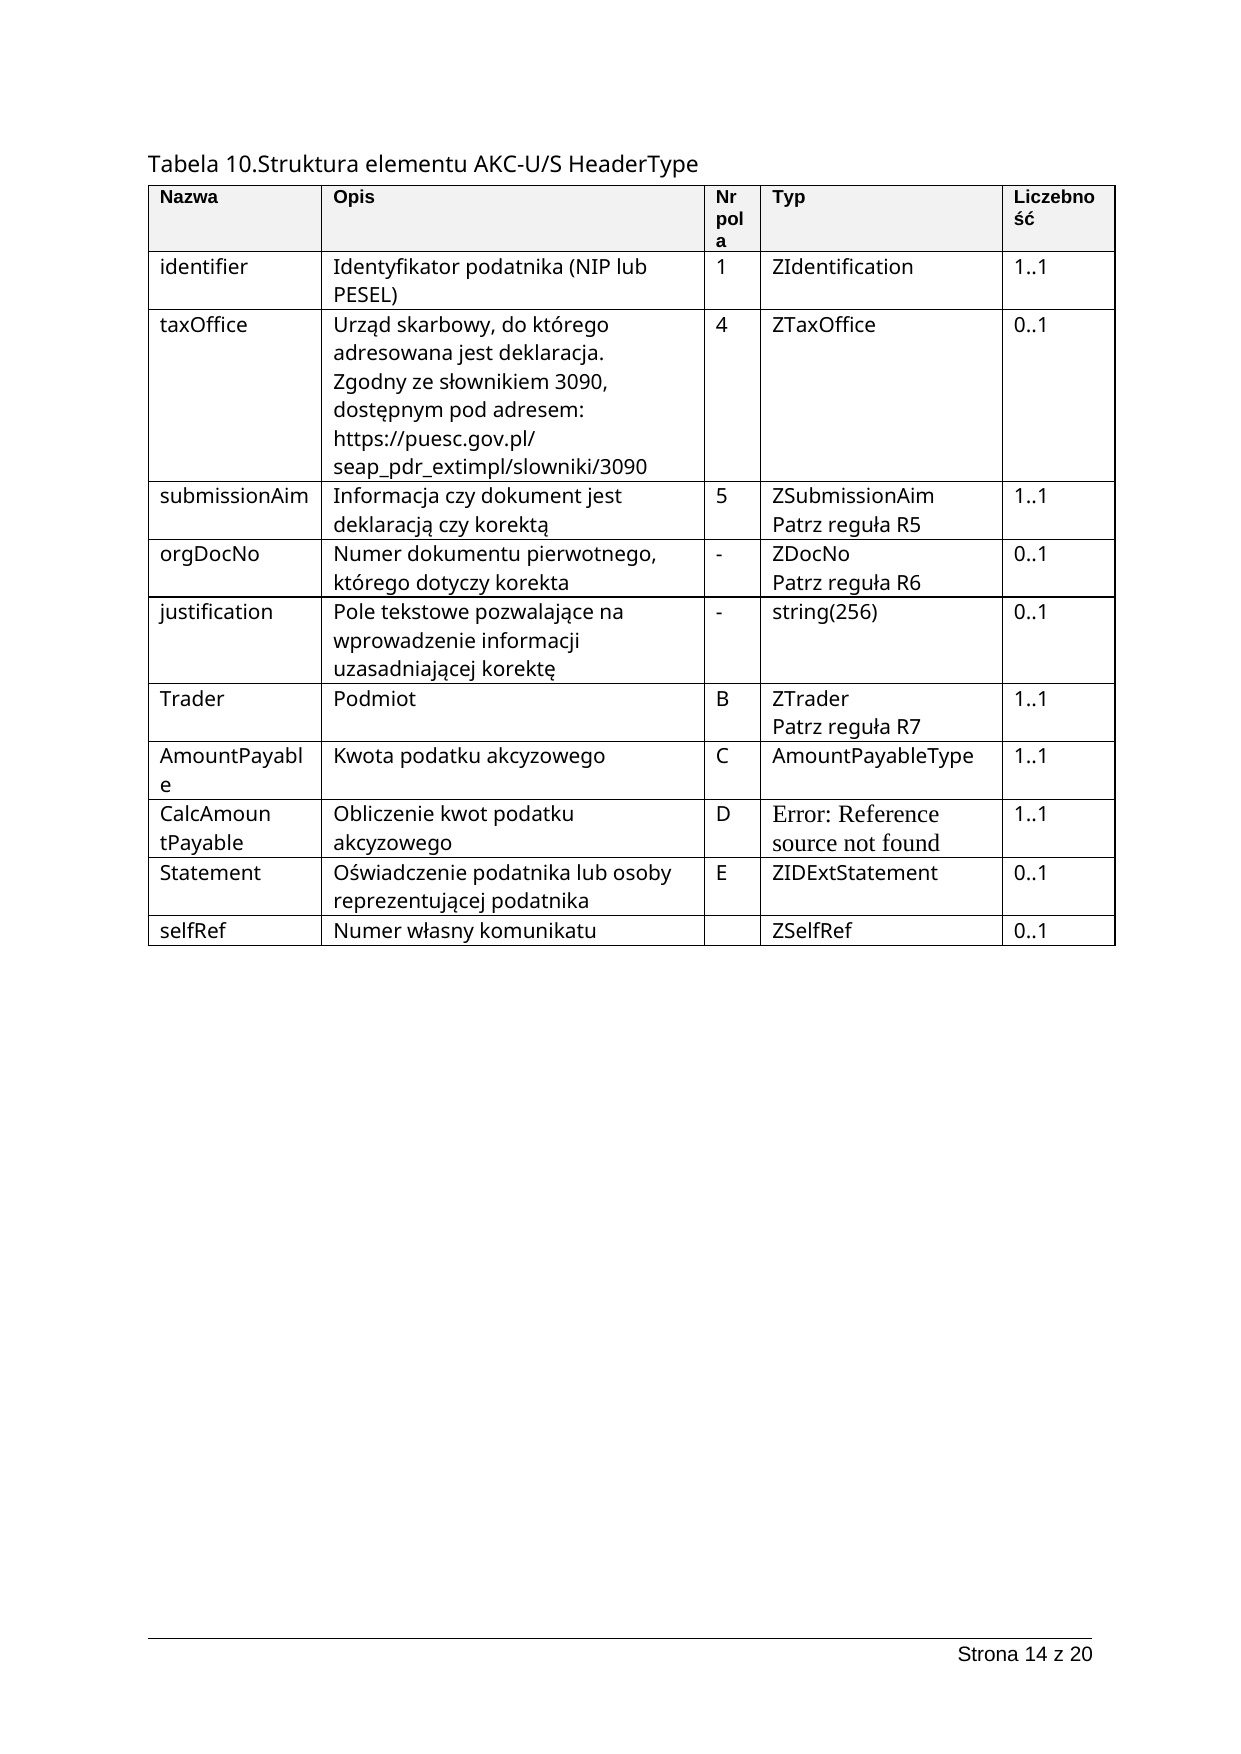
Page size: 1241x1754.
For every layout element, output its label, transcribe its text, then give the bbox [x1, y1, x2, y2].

table_cell 1..1 [1003, 800, 1114, 857]
table_cell [705, 916, 760, 944]
table_cell 4 [705, 310, 760, 481]
table_cell Oświadczenie podatnika lub osoby reprezentującej podatnika [322, 858, 704, 915]
table_cell ZIDExtStatement [761, 858, 1002, 915]
table_cell justification [149, 598, 321, 683]
table_header Opis [322, 186, 704, 251]
table_cell Identyfikator podatnika (NIP lub PESEL) [322, 252, 704, 309]
table_cell 1 [705, 252, 760, 309]
table_cell ZDocNo Patrz reguła R6 [761, 540, 1002, 596]
table_cell Pole tekstowe pozwalające na wprowadzenie informacji uzasadniającej korektę [322, 598, 704, 683]
table_cell CalcAmount‌Payable [149, 800, 321, 857]
table_cell Kwota podatku akcyzowego [322, 742, 704, 798]
table_cell 0..1 [1003, 598, 1114, 683]
table_cell Numer własny komunikatu [322, 916, 704, 944]
table_cell ZIdentification [761, 252, 1002, 309]
table_cell 0..1 [1003, 916, 1114, 944]
table_cell 0..1 [1003, 310, 1114, 481]
table_cell - [705, 540, 760, 596]
table_cell 1..1 [1003, 252, 1114, 309]
table_header Liczebność [1003, 186, 1114, 251]
table_cell B [705, 684, 760, 741]
table_cell - [705, 598, 760, 683]
table_header Typ [761, 186, 1002, 251]
table_cell 1..1 [1003, 684, 1114, 741]
table_cell Obliczenie kwot podatku akcyzowego [322, 800, 704, 857]
table_cell 0..1 [1003, 858, 1114, 915]
table_cell ZTaxOffice [761, 310, 1002, 481]
table_cell Informacja czy dokument jest deklaracją czy korektą [322, 482, 704, 538]
table_cell orgDocNo [149, 540, 321, 596]
table_cell submissionAim [149, 482, 321, 538]
table_cell E [705, 858, 760, 915]
table_cell AmountPayable [149, 742, 321, 798]
table_cell Trader [149, 684, 321, 741]
table_cell Numer dokumentu pierwotnego, którego dotyczy korekta [322, 540, 704, 596]
table_cell Podmiot [322, 684, 704, 741]
table_cell AmountPayableType [761, 742, 1002, 798]
table_cell Statement [149, 858, 321, 915]
table_cell 0..1 [1003, 540, 1114, 596]
table_header Nazwa [149, 186, 321, 251]
table_cell 1..1 [1003, 742, 1114, 798]
table_cell selfRef [149, 916, 321, 944]
table_cell identifier [149, 252, 321, 309]
table_header Nr pola [705, 186, 760, 251]
table_cell 1..1 [1003, 482, 1114, 538]
table_cell ZTrader Patrz reguła R7 [761, 684, 1002, 741]
table_cell C [705, 742, 760, 798]
table_cell string(256) [761, 598, 1002, 683]
table_cell 5 [705, 482, 760, 538]
table_cell ZSubmissionAim Patrz reguła R5 [761, 482, 1002, 538]
table_cell Urząd skarbowy, do którego adresowana jest deklaracja. Zgodny ze słownikiem 3090, dostępnym pod adresem: https://puesc.gov.pl/seap_pdr_extimpl/slowniki/3090 [322, 310, 704, 481]
table_cell taxOffice [149, 310, 321, 481]
table_cell ZSelfRef [761, 916, 1002, 944]
table_cell D [705, 800, 760, 857]
